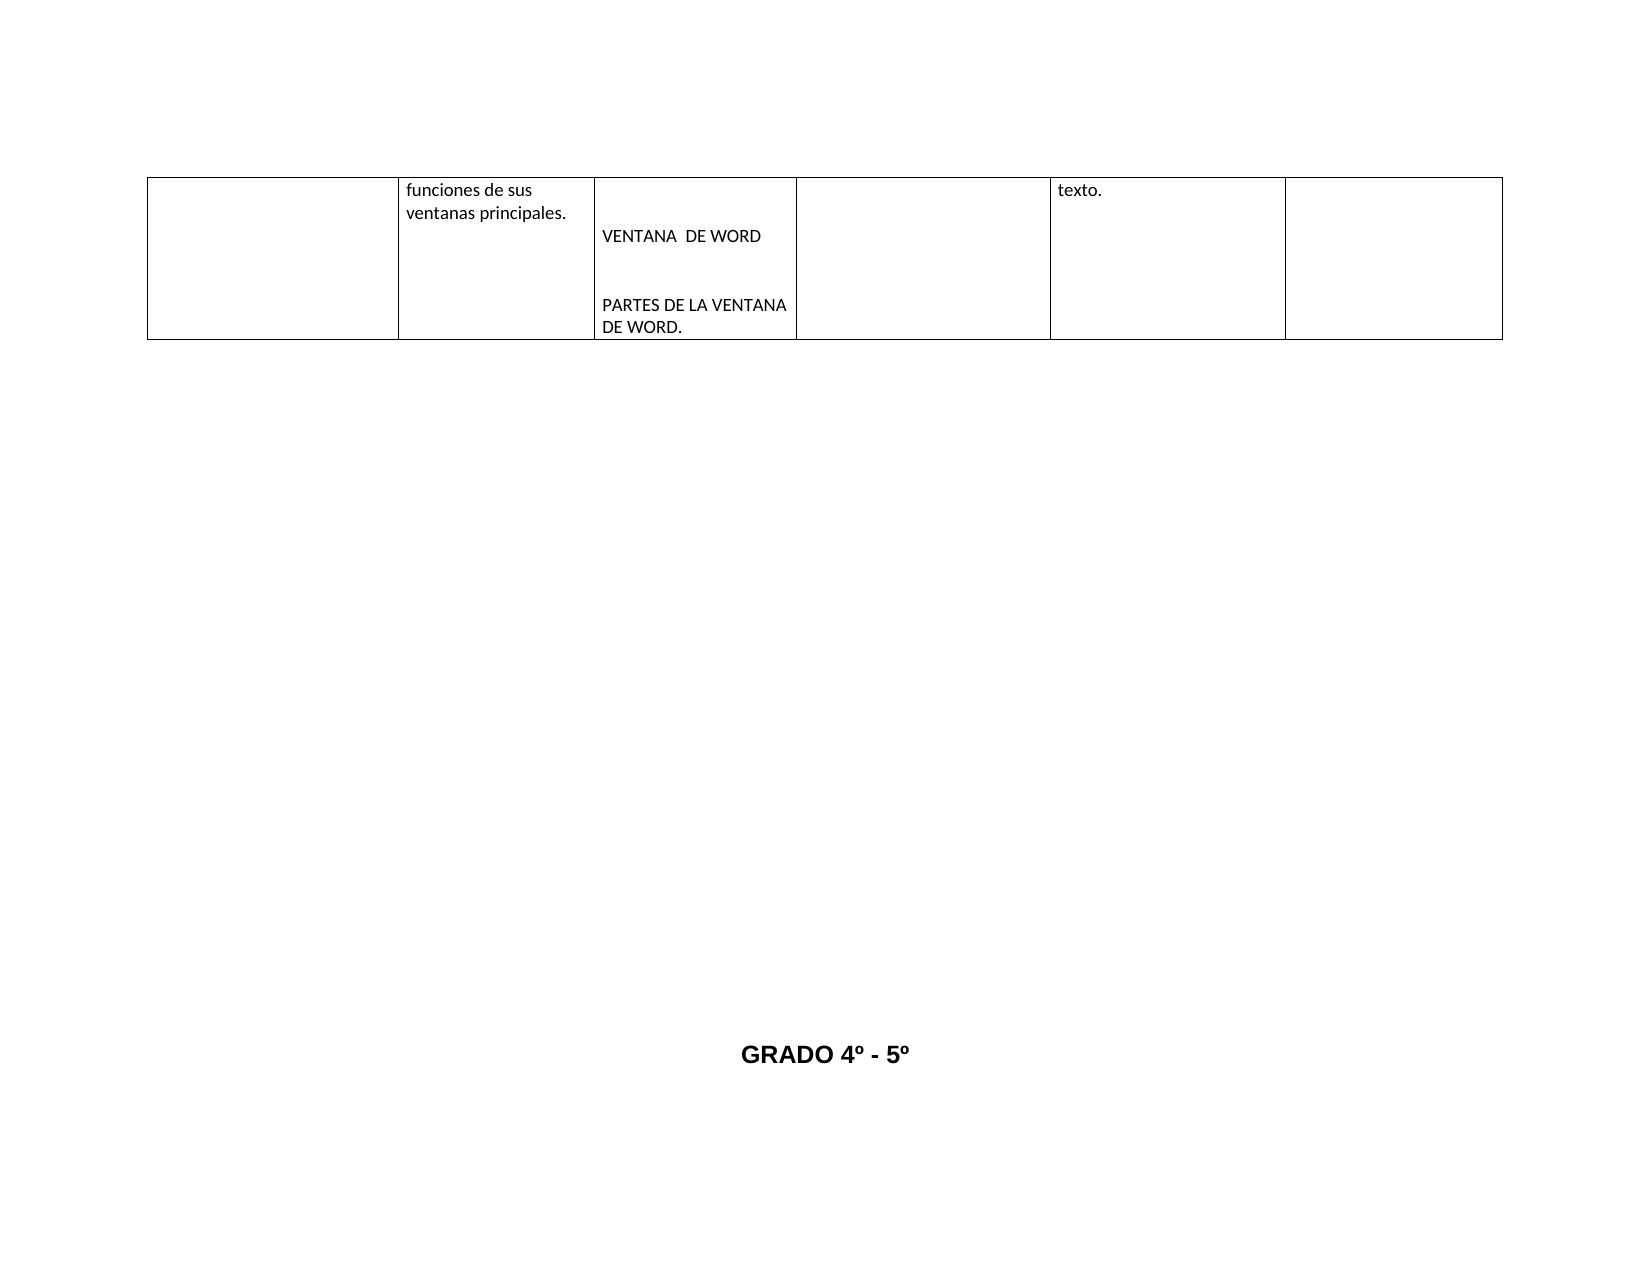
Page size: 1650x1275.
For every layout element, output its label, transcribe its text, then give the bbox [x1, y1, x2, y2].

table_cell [148, 178, 398, 339]
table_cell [595, 178, 796, 339]
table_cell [1286, 178, 1502, 339]
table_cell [399, 178, 594, 339]
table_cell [797, 178, 1050, 339]
text GRADO 4º - 5º [148, 1040, 1502, 1068]
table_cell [1051, 178, 1285, 339]
